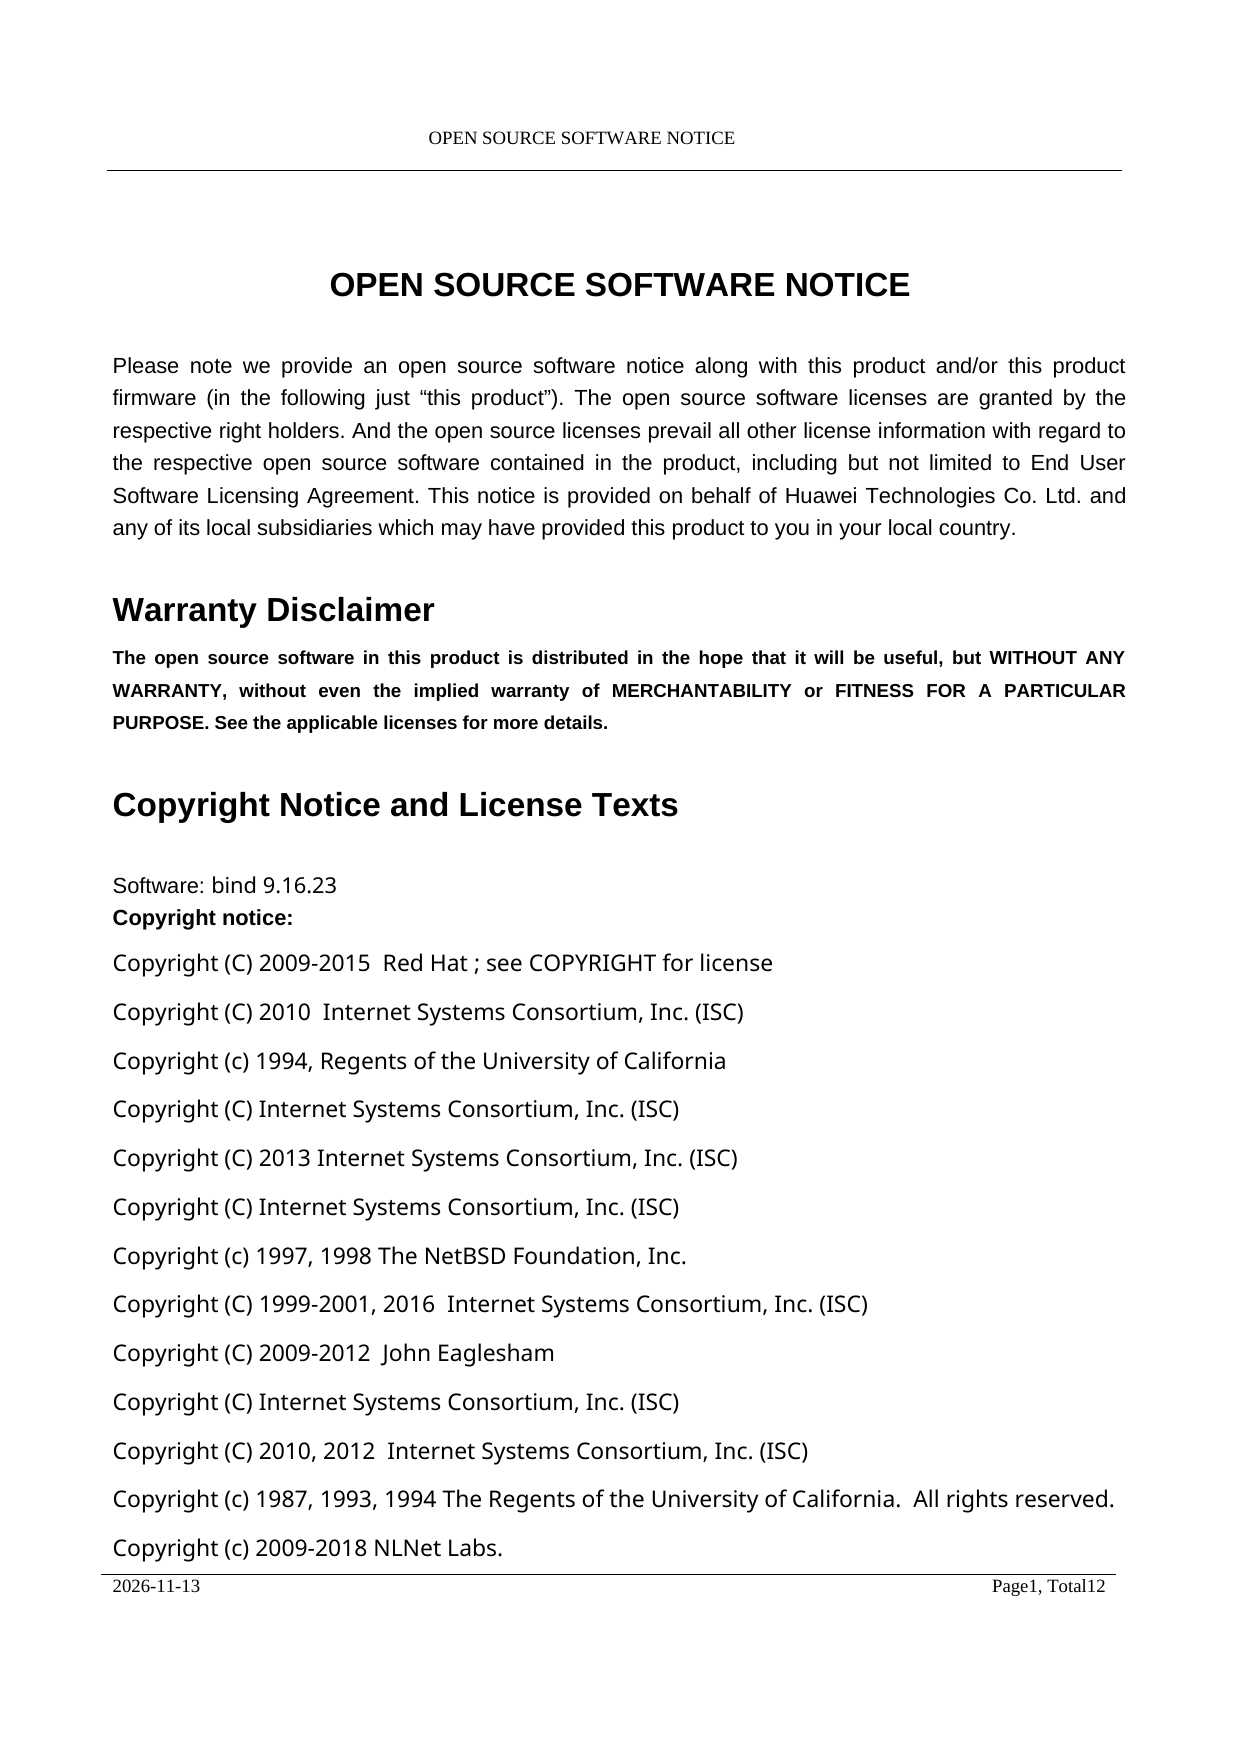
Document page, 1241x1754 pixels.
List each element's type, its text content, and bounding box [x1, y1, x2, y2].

text Copyright notice: [112, 901, 1128, 934]
text Software: bind 9.16.23 [112, 869, 1128, 901]
text The open source software in this product is distributed in the hope that it will be useful, but WITHOUT ANY WARRANTY, without even the implied warranty of MERCHANTABILITY or FITNESS FOR A PARTICULAR PURPOSE. See the applicable licenses for more details. [112, 641, 1128, 739]
text OPEN SOURCE SOFTWARE NOTICE [112, 251, 1128, 316]
text Please note we provide an open source software notice along with this product and/or this product firmware (in the following just “this product”). The open source software licenses are granted by the respective right holders. And the open source licenses prevail all other license information with regard to the respective open source software contained in the product, including but not limited to End User Software Licensing Agreement. This notice is provided on behalf of Huawei Technologies Co. Ltd. and any of its local subsidiaries which may have provided this product to you in your local country. [112, 349, 1128, 544]
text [112, 947, 1128, 1564]
text Copyright Notice and License Texts [112, 771, 1128, 836]
text Warranty Disclaimer [112, 576, 1128, 641]
